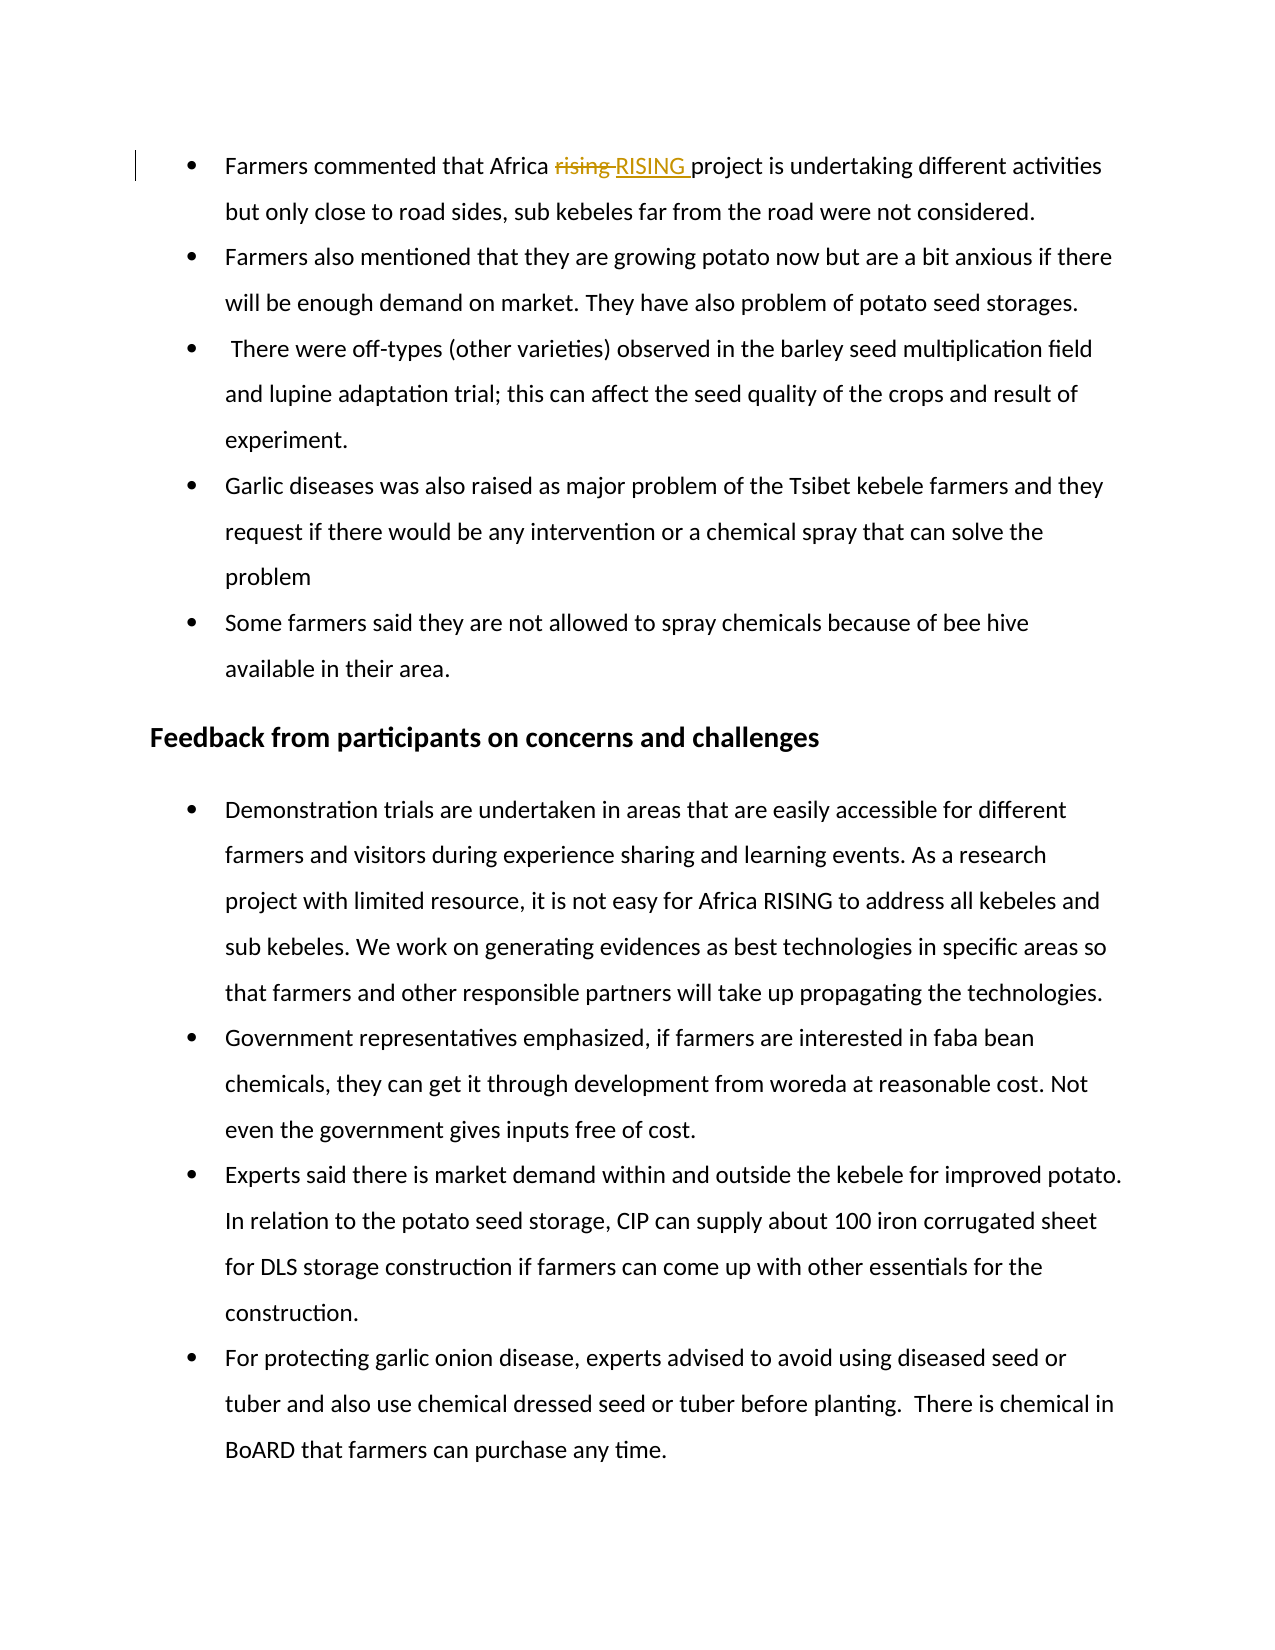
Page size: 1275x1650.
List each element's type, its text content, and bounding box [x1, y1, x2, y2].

list For protecting garlic onion disease, experts advised to avoid using diseased seed or tuber and also use chemical dressed seed or tuber before planting. There is chemical in BoARD that farmers can purchase any time. [187, 1343, 1125, 1464]
list Garlic diseases was also raised as major problem of the Tsibet kebele farmers and they request if there would be any intervention or a chemical spray that can solve the problem [187, 470, 1125, 592]
list Experts said there is market demand within and outside the kebele for improved potato. In relation to the potato seed storage, CIP can supply about 100 iron corrugated sheet for DLS storage construction if farmers can come up with other essentials for the construction. [187, 1160, 1125, 1327]
list Demonstration trials are undertaken in areas that are easily accessible for different farmers and visitors during experience sharing and learning events. As a research project with limited resource, it is not easy for Africa RISING to address all kebeles and sub kebeles. We work on generating evidences as best technologies in specific areas so that farmers and other responsible partners will take up propagating the technologies. [187, 794, 1125, 1007]
list Some farmers said they are not allowed to spray chemicals because of bee hive available in their area. [187, 607, 1125, 683]
list Government representatives emphasized, if farmers are interested in faba bean chemicals, they can get it through development from woreda at reasonable cost. Not even the government gives inputs free of cost. [187, 1022, 1125, 1144]
list Farmers also mentioned that they are growing potato now but are a bit anxious if there will be enough demand on market. They have also problem of potato seed storages. [187, 241, 1125, 318]
list Farmers commented that Africa project is undertaking different activities but only close to road sides, sub kebeles far from the road were not considered. [187, 150, 1125, 226]
list There were off-types (other varieties) observed in the barley seed multiplication field and lupine adaptation trial; this can affect the seed quality of the crops and result of experiment. [187, 333, 1125, 455]
text Feedback from participants on concerns and challenges [150, 719, 1125, 755]
